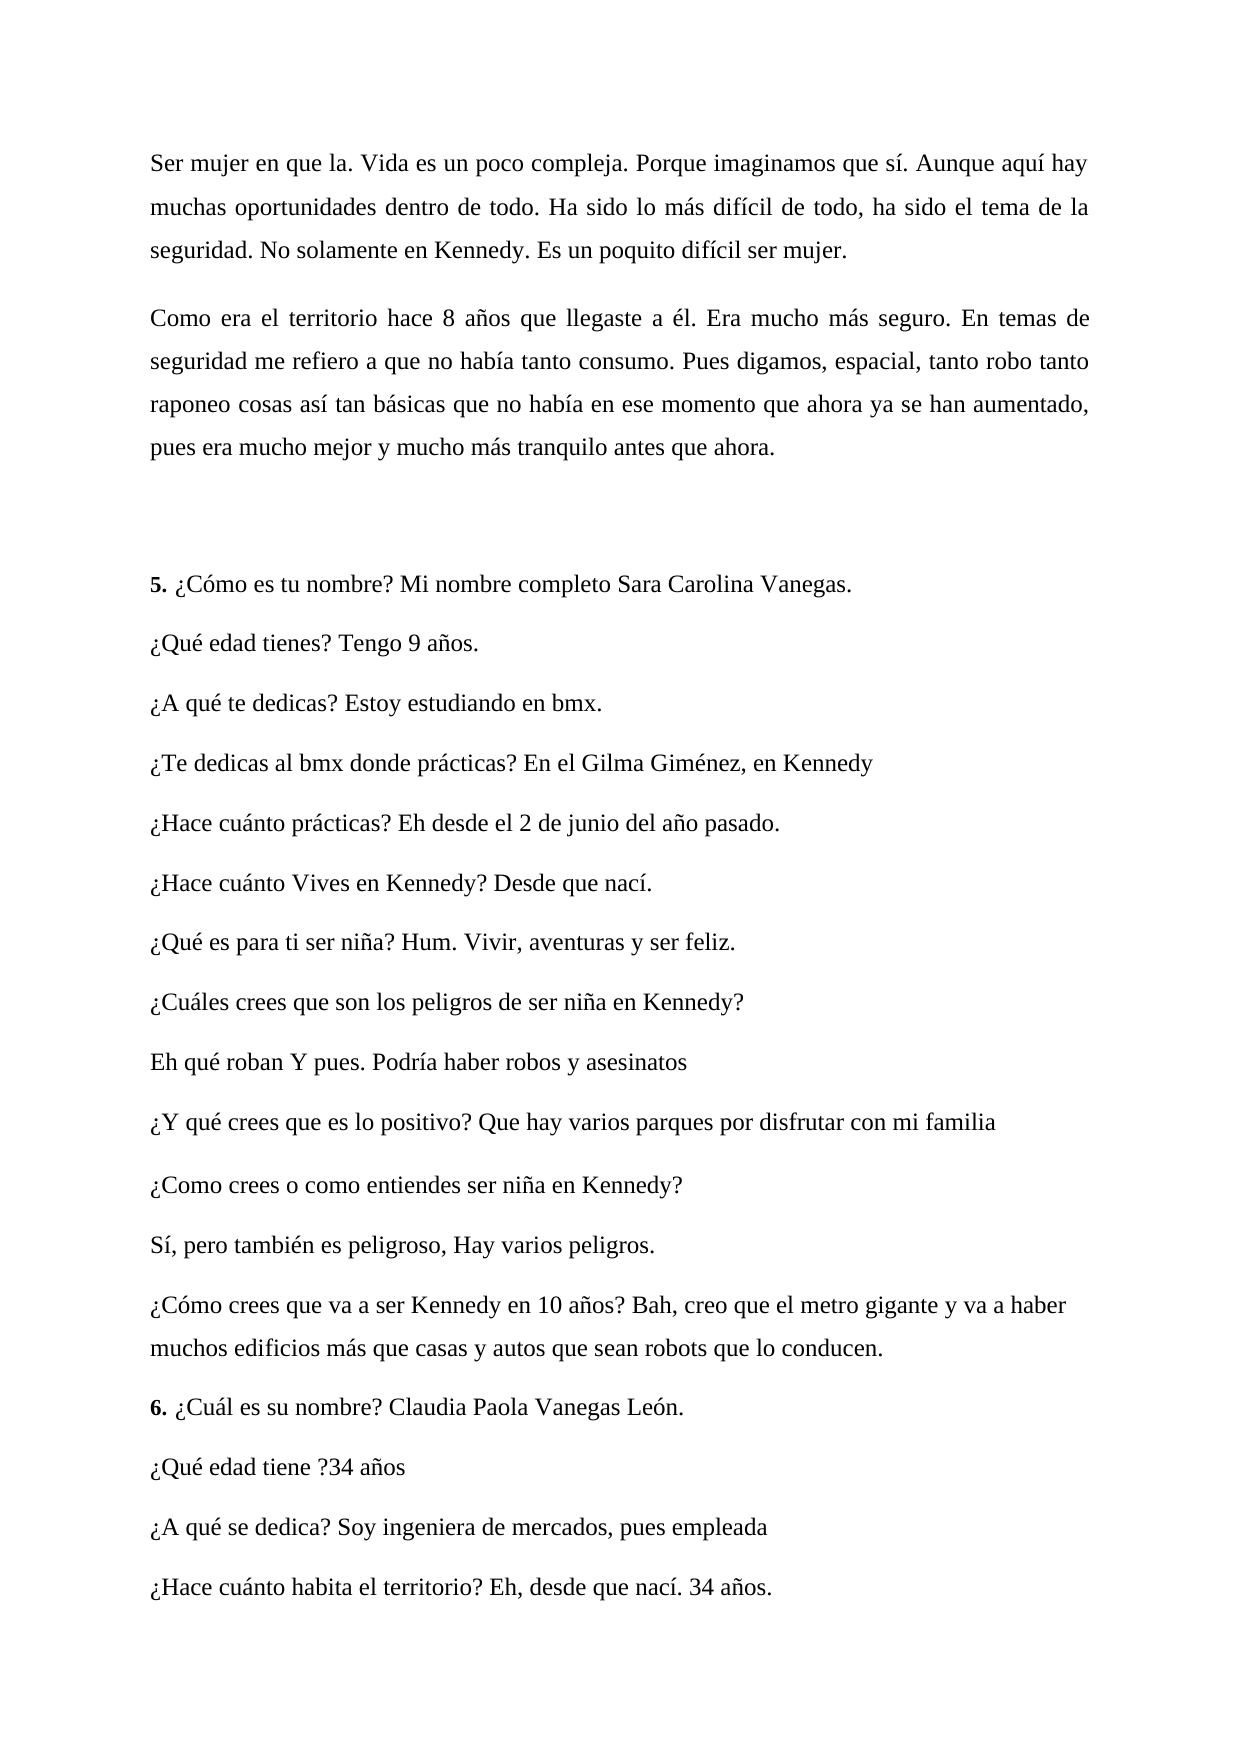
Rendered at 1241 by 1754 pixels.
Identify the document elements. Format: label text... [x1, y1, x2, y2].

text Como era el territorio hace 8 años que llegaste a él. Era mucho más seguro. En temas de seguridad me refiero a que no había tanto consumo. Pues digamos, espacial, tanto robo tanto raponeo cosas así tan básicas que no había en ese momento que ahora ya se han aumentado, pues era mucho mejor y mucho más tranquilo antes que ahora. [150, 303, 1091, 461]
text ¿Cómo crees que va a ser Kennedy en 10 años? Bah, creo que el metro gigante y va a haber muchos edificios más que casas y autos que sean robots que lo conducen. [150, 1290, 1103, 1362]
text ¿A qué se dedica? Soy ingeniera de mercados, pues empleada [150, 1512, 1103, 1541]
text ¿Hace cuánto Vives en Kennedy? Desde que nací. [150, 868, 1103, 896]
text ¿Qué edad tienes? Tengo 9 años. [150, 628, 1103, 657]
list ¿Cuál es su nombre? Claudia Paola Vanegas León. [150, 1392, 1103, 1421]
text ¿Cuáles crees que son los peligros de ser niña en Kennedy? Eh qué roban Y pues. Podría haber robos y asesinatos [150, 987, 765, 1076]
text ¿Te dedicas al bmx donde prácticas? En el Gilma Giménez, en Kennedy [150, 748, 1103, 777]
text ¿A qué te dedicas? Estoy estudiando en bmx. [150, 688, 1103, 717]
text ¿Qué edad tiene ?34 años [150, 1452, 1103, 1481]
text ¿Hace cuánto habita el territorio? Eh, desde que nací. 34 años. [150, 1572, 1103, 1601]
text ¿Y qué crees que es lo positivo? Que hay varios parques por disfrutar con mi familia [150, 1107, 1103, 1136]
text ¿Hace cuánto prácticas? Eh desde el 2 de junio del año pasado. [150, 808, 1103, 836]
text ¿Como crees o como entiendes ser niña en Kennedy? Sí, pero también es peligroso, Hay varios peligros. [150, 1171, 704, 1259]
list ¿Cómo es tu nombre? Mi nombre completo Sara Carolina Vanegas. [150, 569, 1103, 597]
text ¿Qué es para ti ser niña? Hum. Vivir, aventuras y ser feliz. [150, 927, 1103, 956]
text Ser mujer en que la. Vida es un poco compleja. Porque imaginamos que sí. Aunque aquí hay muchas oportunidades dentro de todo. Ha sido lo más difícil de todo, ha sido el tema de la seguridad. No solamente en Kennedy. Es un poquito difícil ser mujer. [150, 148, 1090, 263]
